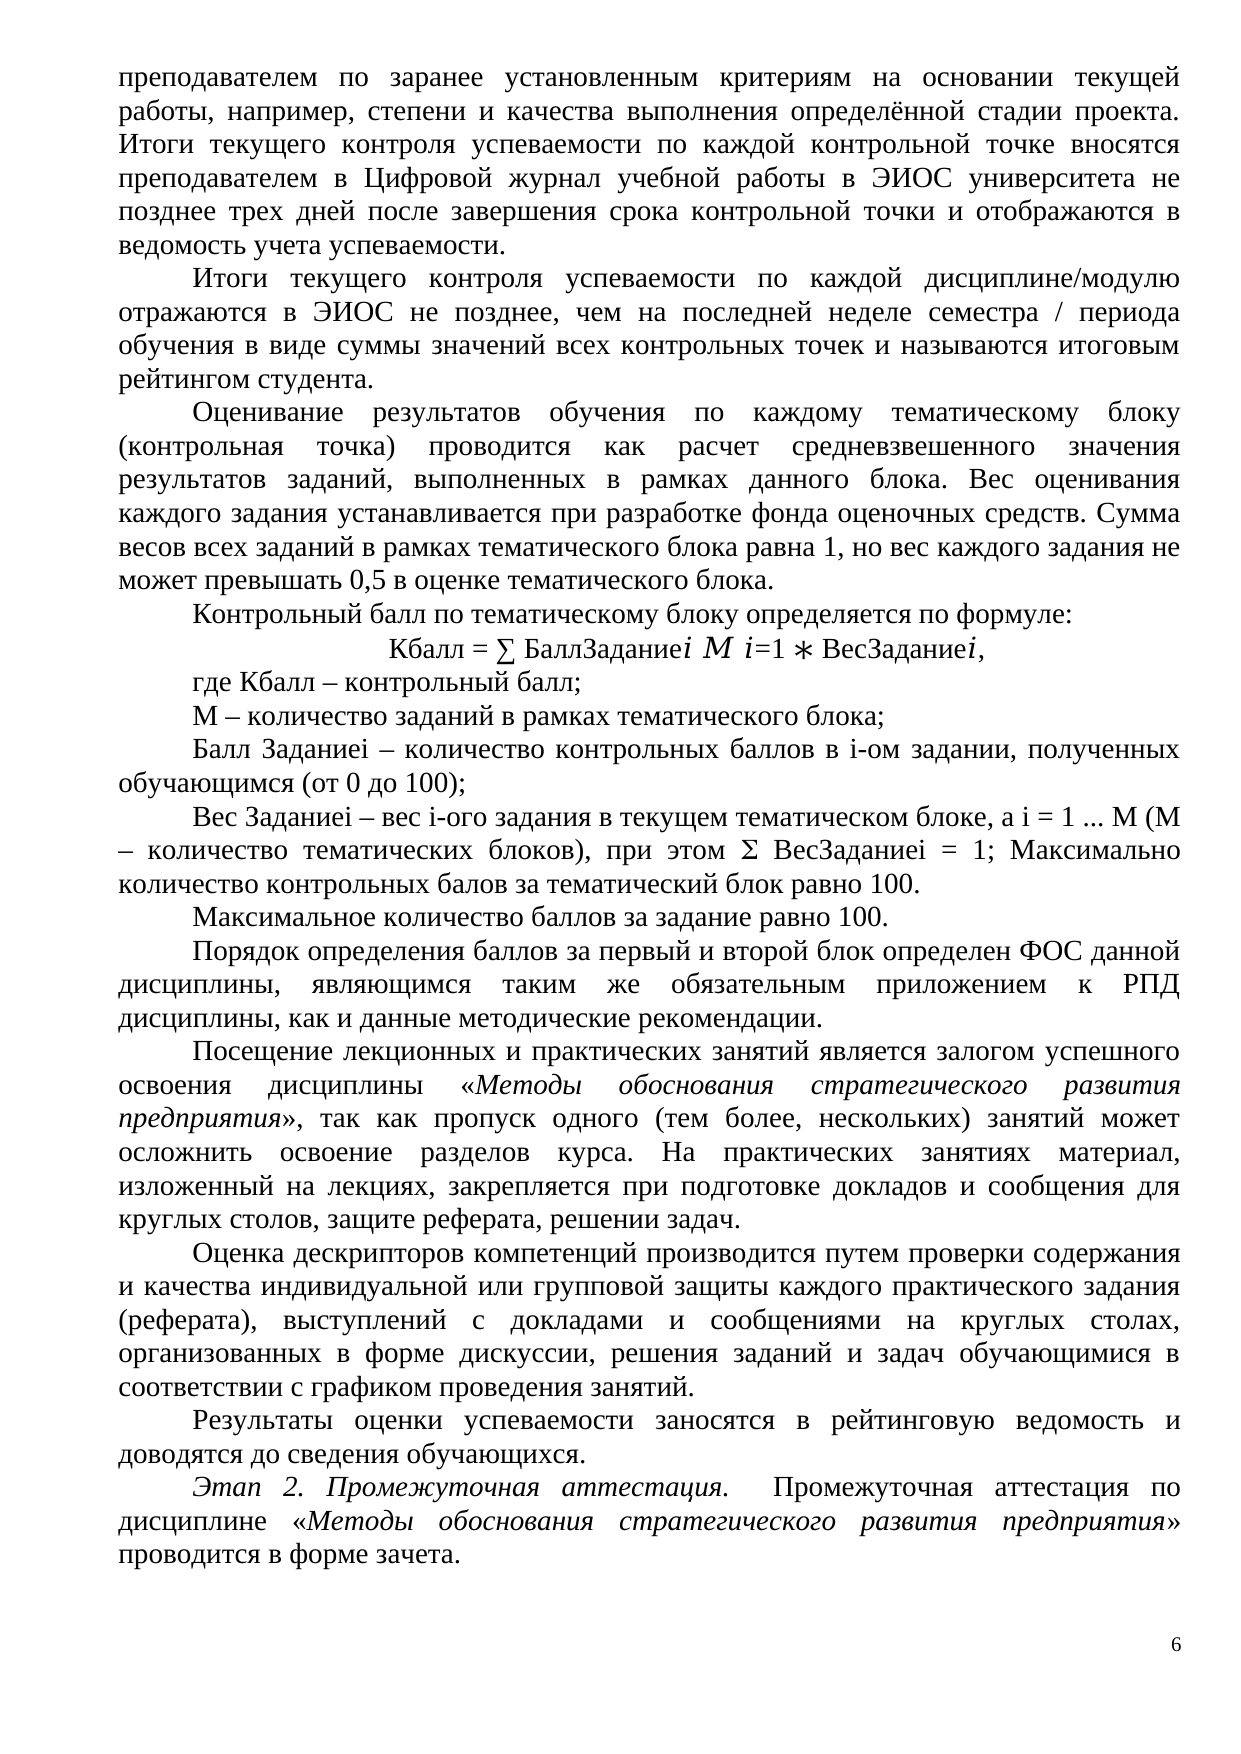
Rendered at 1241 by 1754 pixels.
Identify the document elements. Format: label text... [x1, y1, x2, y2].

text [118, 59, 1181, 260]
text Итоги текущего контроля успеваемости по каждой дисциплине/модулю отражаются в ЭИОС не позднее, чем на последней неделе семестра / периода обучения в виде суммы значений всех контрольных точек и называются итоговым рейтингом студента. [118, 260, 1181, 394]
text Этап 2. Промежуточная аттестация. Промежуточная аттестация по дисциплине «Методы обоснования стратегического развития предприятия» проводится в форме зачета. [118, 1469, 1181, 1570]
text Порядок определения баллов за первый и второй блок определен ФОС данной дисциплины, являющимся таким же обязательным приложением к РПД дисциплины, как и данные методические рекомендации. [118, 933, 1181, 1033]
text Максимальное количество баллов за задание равно 100. [118, 899, 1181, 933]
text Результаты оценки успеваемости заносятся в рейтинговую ведомость и доводятся до сведения обучающихся. [118, 1402, 1181, 1469]
text где Кбалл – контрольный балл; [118, 664, 1181, 698]
text Контрольный балл по тематическому блоку определяется по формуле: [118, 596, 1181, 629]
text Кбалл = ∑ БаллЗадание𝑖 𝑀 𝑖=1 ∗ ВесЗадание𝑖, [118, 629, 1181, 664]
text Оценка дескрипторов компетенций производится путем проверки содержания и качества индивидуальной или групповой защиты каждого практического задания (реферата), выступлений с докладами и сообщениями на круглых столах, организованных в форме дискуссии, решения заданий и задач обучающимися в соответствии с графиком проведения занятий. [118, 1235, 1181, 1402]
text Посещение лекционных и практических занятий является залогом успешного освоения дисциплины «Методы обоснования стратегического развития предприятия», так как пропуск одного (тем более, нескольких) занятий может осложнить освоение разделов курса. На практических занятиях материал, изложенный на лекциях, закрепляется при подготовке докладов и сообщения для круглых столов, защите реферата, решении задач. [118, 1033, 1181, 1235]
text M – количество заданий в рамках тематического блока; [118, 698, 1181, 732]
text Балл Заданиеi – количество контрольных баллов в i-ом задании, полученных обучающимся (от 0 до 100); [118, 732, 1181, 799]
text Вес Заданиеi – вес i-ого задания в текущем тематическом блоке, а i = 1 ... M (M – количество тематических блоков), при этом ВесЗаданиеi = 1; Максимально количество контрольных балов за тематический блок равно 100. [118, 799, 1181, 899]
text Оценивание результатов обучения по каждому тематическому блоку (контрольная точка) проводится как расчет средневзвешенного значения результатов заданий, выполненных в рамках данного блока. Вес оценивания каждого задания устанавливается при разработке фонда оценочных средств. Сумма весов всех заданий в рамках тематического блока равна 1, но вес каждого задания не может превышать 0,5 в оценке тематического блока. [118, 394, 1181, 596]
